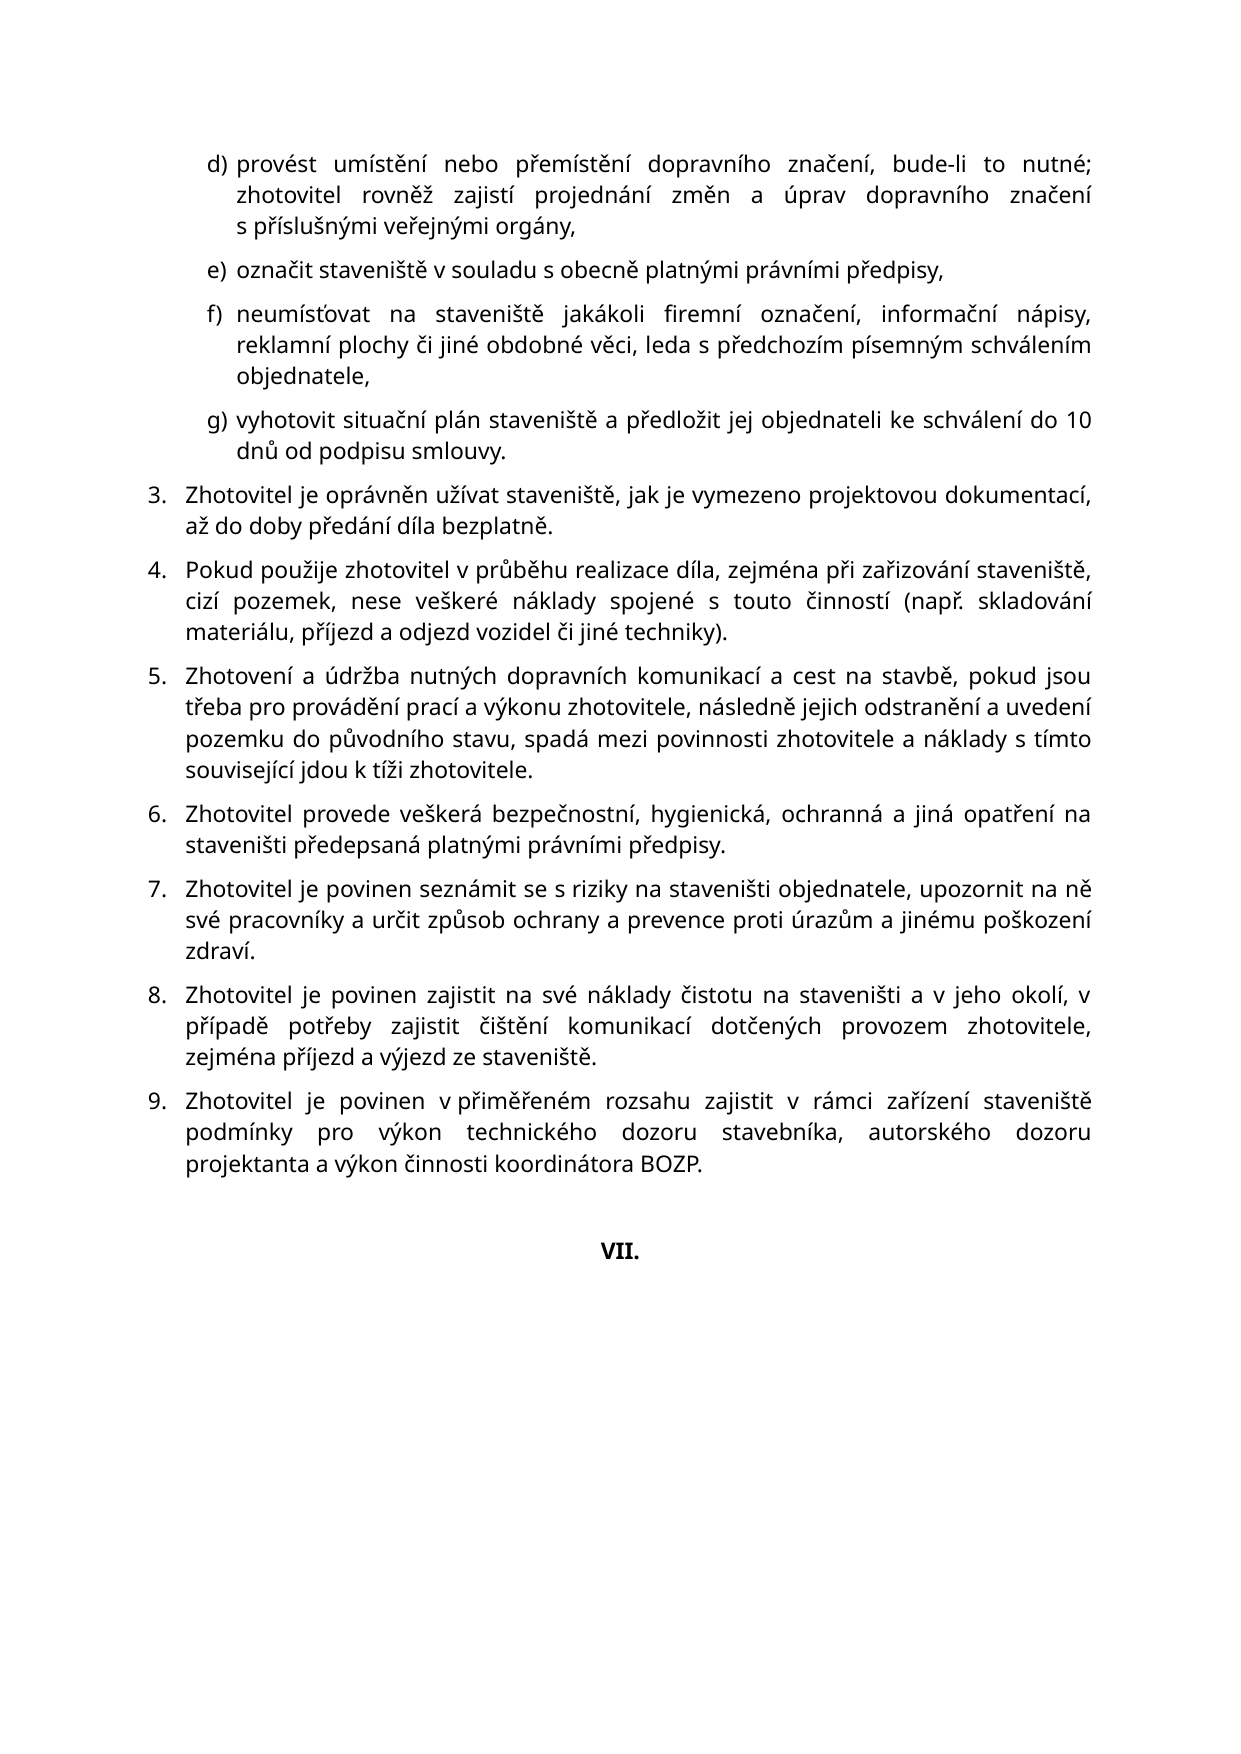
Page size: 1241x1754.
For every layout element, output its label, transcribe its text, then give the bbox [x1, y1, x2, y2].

list vyhotovit situační plán staveniště a předložit jej objednateli ke schválení do 10 dnů od podpisu smlouvy. [207, 404, 1093, 466]
text VII. [148, 1235, 1093, 1266]
list Zhotovitel provede veškerá bezpečnostní, hygienická, ochranná a jiná opatření na staveništi předepsaná platnými právními předpisy. [148, 798, 1093, 860]
list Zhotovení a údržba nutných dopravních komunikací a cest na stavbě, pokud jsou třeba pro provádění prací a výkonu zhotovitele, následně jejich odstranění a uvedení pozemku do původního stavu, spadá mezi povinnosti zhotovitele a náklady s tímto související jdou k tíži zhotovitele. [148, 660, 1093, 785]
list provést umístění nebo přemístění dopravního značení, bude-li to nutné; zhotovitel rovněž zajistí projednání změn a úprav dopravního značení s příslušnými veřejnými orgány, [207, 148, 1093, 241]
list Zhotovitel je povinen seznámit se s riziky na staveništi objednatele, upozornit na ně své pracovníky a určit způsob ochrany a prevence proti úrazům a jinému poškození zdraví. [148, 873, 1093, 966]
list Zhotovitel je oprávněn užívat staveniště, jak je vymezeno projektovou dokumentací, až do doby předání díla bezplatně. [148, 479, 1093, 541]
list Zhotovitel je povinen v přiměřeném rozsahu zajistit v rámci zařízení staveniště podmínky pro výkon technického dozoru stavebníka, autorského dozoru projektanta a výkon činnosti koordinátora BOZP. [148, 1085, 1093, 1179]
list Zhotovitel je povinen zajistit na své náklady čistotu na staveništi a v jeho okolí, v případě potřeby zajistit čištění komunikací dotčených provozem zhotovitele, zejména příjezd a výjezd ze staveniště. [148, 979, 1093, 1073]
list označit staveniště v souladu s obecně platnými právními předpisy, [207, 254, 1093, 285]
list Pokud použije zhotovitel v průběhu realizace díla, zejména při zařizování staveniště, cizí pozemek, nese veškeré náklady spojené s touto činností (např. skladování materiálu, příjezd a odjezd vozidel či jiné techniky). [148, 554, 1093, 648]
list neumísťovat na staveniště jakákoli firemní označení, informační nápisy, reklamní plochy či jiné obdobné věci, leda s předchozím písemným schválením objednatele, [207, 298, 1093, 391]
